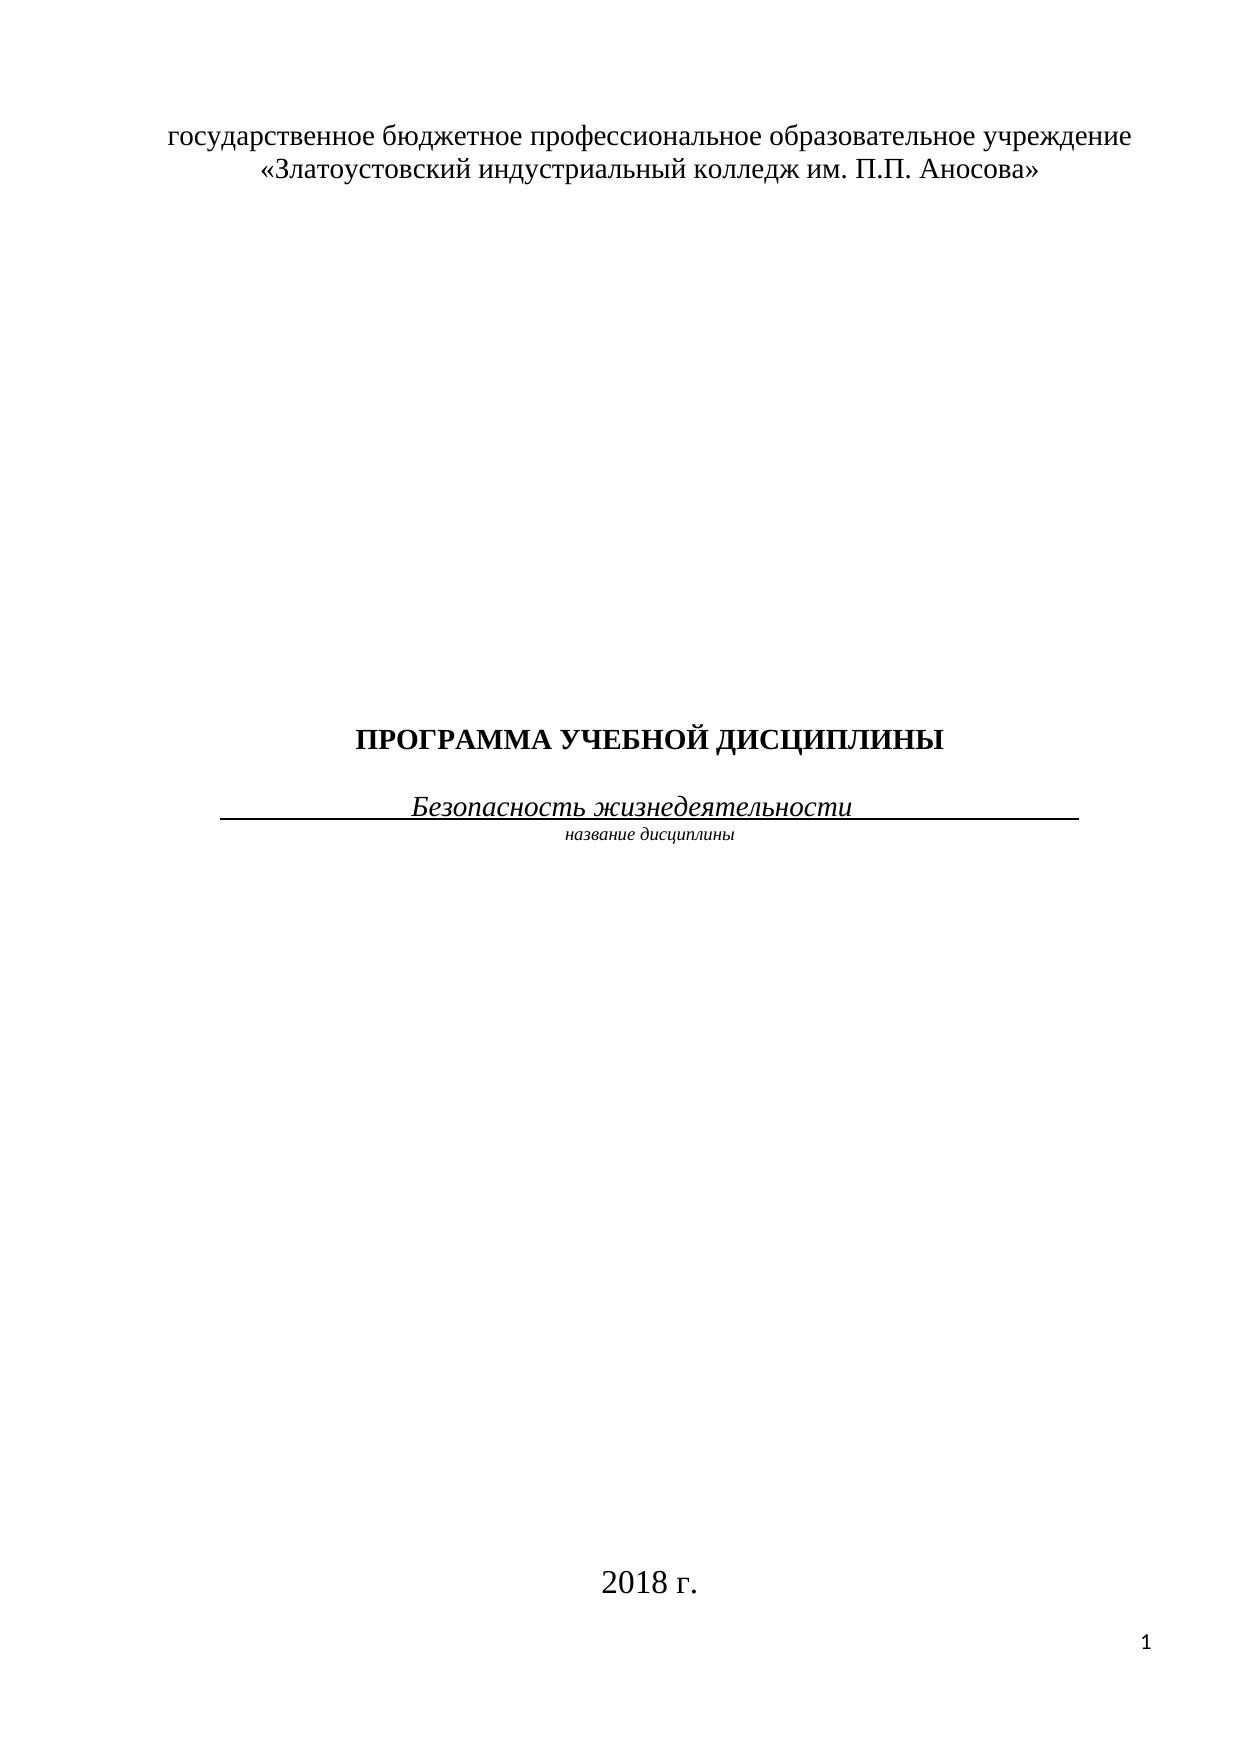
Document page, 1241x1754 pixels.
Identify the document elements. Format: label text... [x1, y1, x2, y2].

text государственное бюджетное профессиональное образовательное учреждение [148, 118, 1152, 152]
text название дисциплины [148, 822, 1152, 844]
text «Златоустовский индустриальный колледж им. П.П. Аносова» [148, 152, 1152, 185]
text ПРОГРАММа УЧЕБНОЙ ДИСЦИПЛИНЫ [148, 722, 1152, 755]
text 2018 г. [148, 1563, 1152, 1601]
text Безопасность жизнедеятельности [148, 789, 1152, 822]
